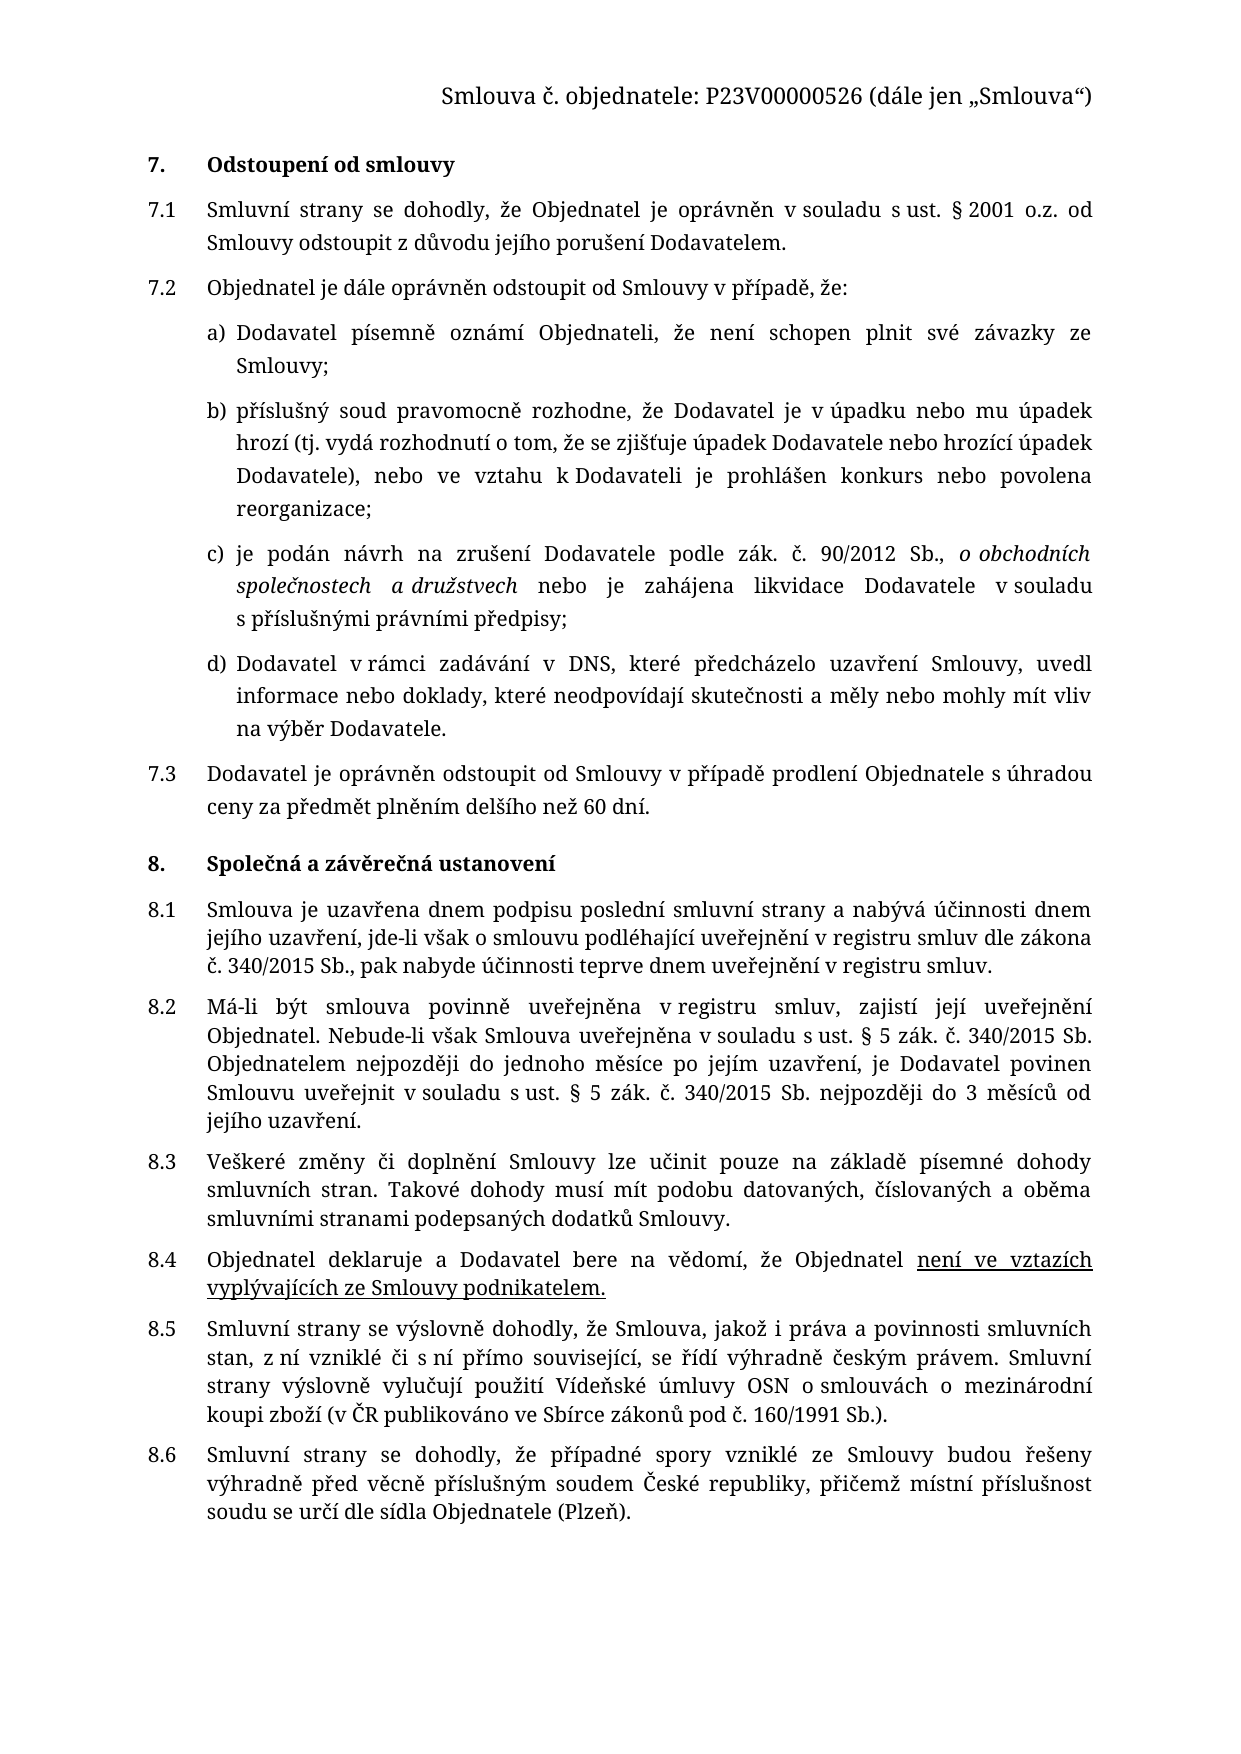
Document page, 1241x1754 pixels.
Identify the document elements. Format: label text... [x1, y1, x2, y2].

list Veškeré změny či doplnění Smlouvy lze učinit pouze na základě písemné dohody smluvních stran. Takové dohody musí mít podobu datovaných, číslovaných a oběma smluvními stranami podepsaných dodatků Smlouvy. [148, 1147, 1093, 1232]
list Smluvní strany se dohodly, že Objednatel je oprávněn v souladu s ust. § 2001 o.z. od Smlouvy odstoupit z důvodu jejího porušení Dodavatelem. [148, 195, 1093, 256]
list Smlouva je uzavřena dnem podpisu poslední smluvní strany a nabývá účinnosti dnem jejího uzavření, jde-li však o smlouvu podléhající uveřejnění v registru smluv dle zákona č. 340/2015 Sb., pak nabyde účinnosti teprve dnem uveřejnění v registru smluv. [148, 895, 1093, 980]
list příslušný soud pravomocně rozhodne, že Dodavatel je v úpadku nebo mu úpadek hrozí (tj. vydá rozhodnutí o tom, že se zjišťuje úpadek Dodavatele nebo hrozící úpadek Dodavatele), nebo ve vztahu k Dodavateli je prohlášen konkurs nebo povolena reorganizace; [207, 396, 1093, 522]
list Smluvní strany se dohodly, že případné spory vzniklé ze Smlouvy budou řešeny výhradně před věcně příslušným soudem České republiky, přičemž místní příslušnost soudu se určí dle sídla Objednatele (Plzeň). [148, 1441, 1093, 1526]
list Má-li být smlouva povinně uveřejněna v registru smluv, zajistí její uveřejnění Objednatel. Nebude-li však Smlouva uveřejněna v souladu s ust. § 5 zák. č. 340/2015 Sb. Objednatelem nejpozději do jednoho měsíce po jejím uzavření, je Dodavatel povinen Smlouvu uveřejnit v souladu s ust. § 5 zák. č. 340/2015 Sb. nejpozději do 3 měsíců od jejího uzavření. [148, 992, 1093, 1135]
list Dodavatel v rámci zadávání v DNS, které předcházelo uzavření Smlouvy, uvedl informace nebo doklady, které neodpovídají skutečnosti a měly nebo mohly mít vliv na výběr Dodavatele. [207, 649, 1093, 743]
list Dodavatel písemně oznámí Objednateli, že není schopen plnit své závazky ze Smlouvy; [207, 318, 1093, 379]
list Smluvní strany se výslovně dohodly, že Smlouva, jakož i práva a povinnosti smluvních stan, z ní vzniklé či s ní přímo související, se řídí výhradně českým právem. Smluvní strany výslovně vylučují použití Vídeňské úmluvy OSN o smlouvách o mezinárodní koupi zboží (v ČR publikováno ve Sbírce zákonů pod č. 160/1991 Sb.). [148, 1314, 1093, 1428]
list je podán návrh na zrušení Dodavatele podle zák. č. 90/2012 Sb., o obchodních společnostech a družstvech nebo je zahájena likvidace Dodavatele v souladu s příslušnými právními předpisy; [207, 539, 1093, 632]
list Odstoupení od smlouvy [148, 150, 1093, 179]
list Dodavatel je oprávněn odstoupit od Smlouvy v případě prodlení Objednatele s úhradou ceny za předmět plněním delšího než 60 dní. [148, 759, 1093, 820]
list Objednatel deklaruje a Dodavatel bere na vědomí, že Objednatel není ve vztazích vyplývajících ze Smlouvy podnikatelem. [148, 1245, 1093, 1302]
list Objednatel je dále oprávněn odstoupit od Smlouvy v případě, že: [148, 273, 1093, 301]
list Společná a závěrečná ustanovení [148, 849, 1093, 878]
